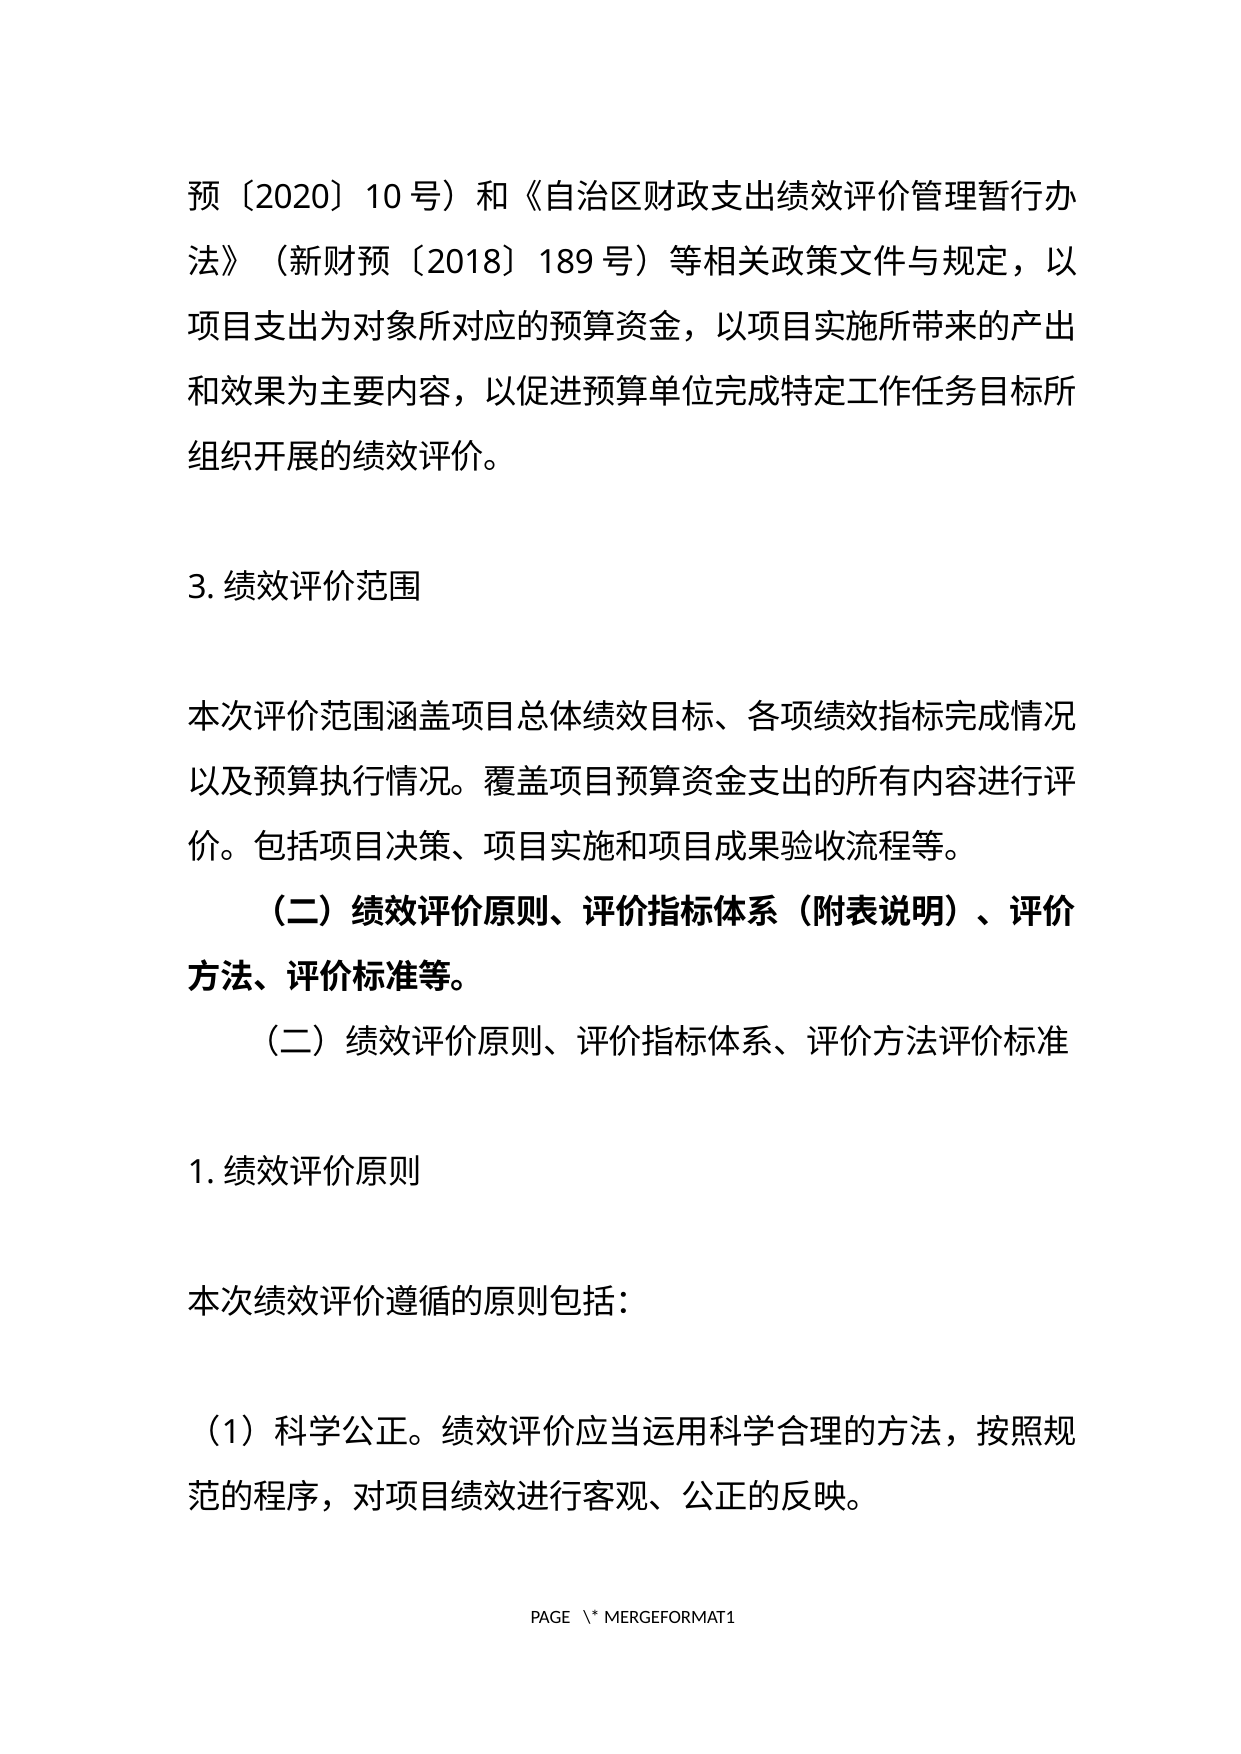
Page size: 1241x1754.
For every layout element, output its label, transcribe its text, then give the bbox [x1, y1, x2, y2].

text （二）绩效评价原则、评价指标体系（附表说明）、评价方法、评价标准等。 [187, 877, 1078, 1007]
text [187, 1007, 1078, 1527]
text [187, 162, 1078, 877]
